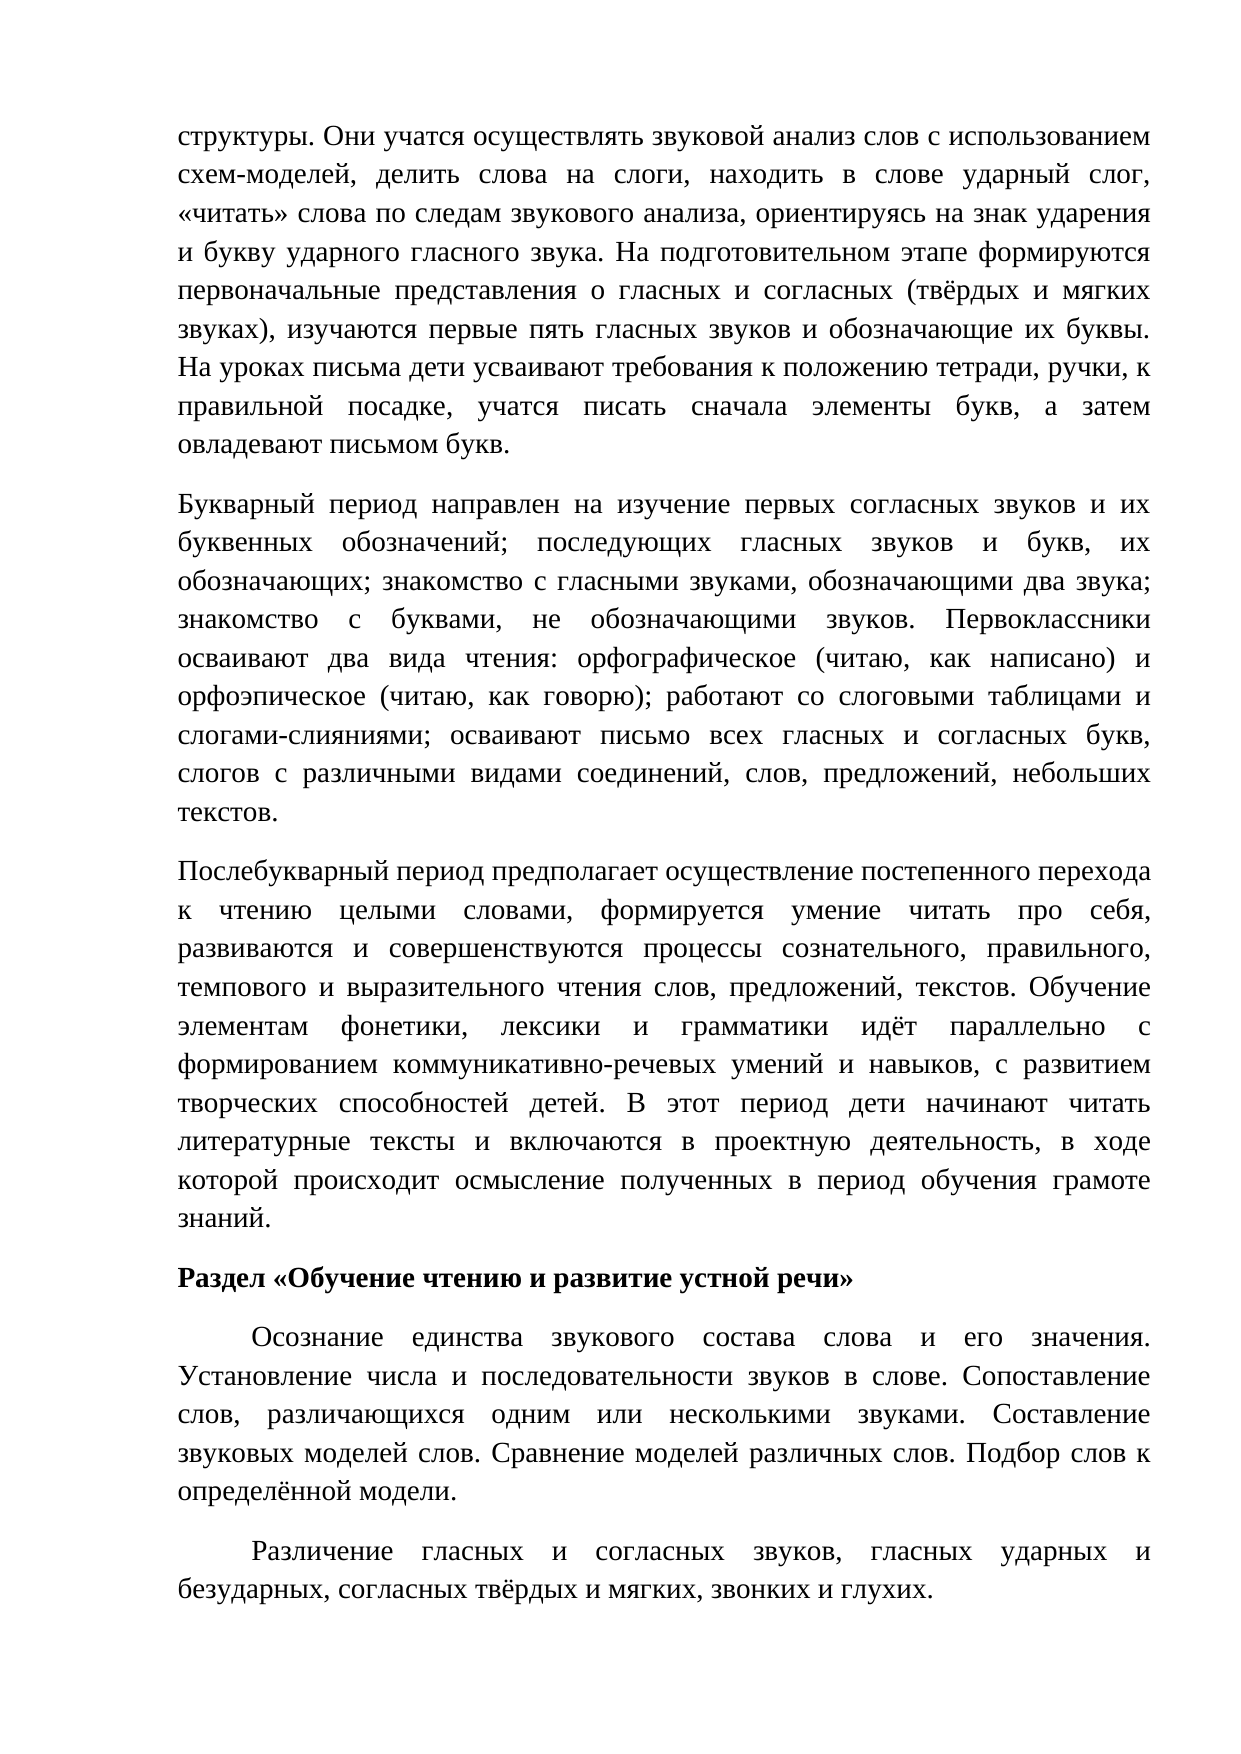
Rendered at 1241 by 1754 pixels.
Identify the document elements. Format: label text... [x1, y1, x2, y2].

text Осознание единства звукового состава слова и его значения. Установление числа и последовательности звуков в слове. Сопоставление слов, различающихся одним или несколькими звуками. Составление звуковых моделей слов. Сравнение моделей различных слов. Подбор слов к определённой модели. [177, 1319, 1152, 1507]
text Послебукварный период предполагает осуществление постепенного перехода к чтению целыми словами, формируется умение читать про себя, развиваются и совершенствуются процессы сознательного, правильного, темпового и выразительного чтения слов, предложений, текстов. Обучение элементам фонетики, лексики и грамматики идёт параллельно с формированием коммуникативно-речевых умений и навыков, с развитием творческих способностей детей. В этот период дети начинают читать литературные тексты и включаются в проектную деятельность, в ходе которой происходит осмысление полученных в период обучения грамоте знаний. [177, 853, 1152, 1234]
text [177, 118, 1152, 460]
text Букварный период направлен на изучение первых согласных звуков и их буквенных обозначений; последующих гласных звуков и букв, их обозначающих; знакомство с гласными звуками, обозначающими два звука; знакомство с буквами, не обозначающими звуков. Первоклассники осваивают два вида чтения: орфографическое (читаю, как написано) и орфоэпическое (читаю, как говорю); работают со слоговыми таблицами и слогами-слияниями; осваивают письмо всех гласных и согласных букв, слогов с различными видами соединений, слов, предложений, небольших текстов. [177, 486, 1152, 828]
text Различение гласных и согласных звуков, гласных ударных и безударных, согласных твёрдых и мягких, звонких и глухих. [177, 1533, 1152, 1605]
text Раздел «Обучение чтению и развитие устной речи» [177, 1260, 1152, 1293]
